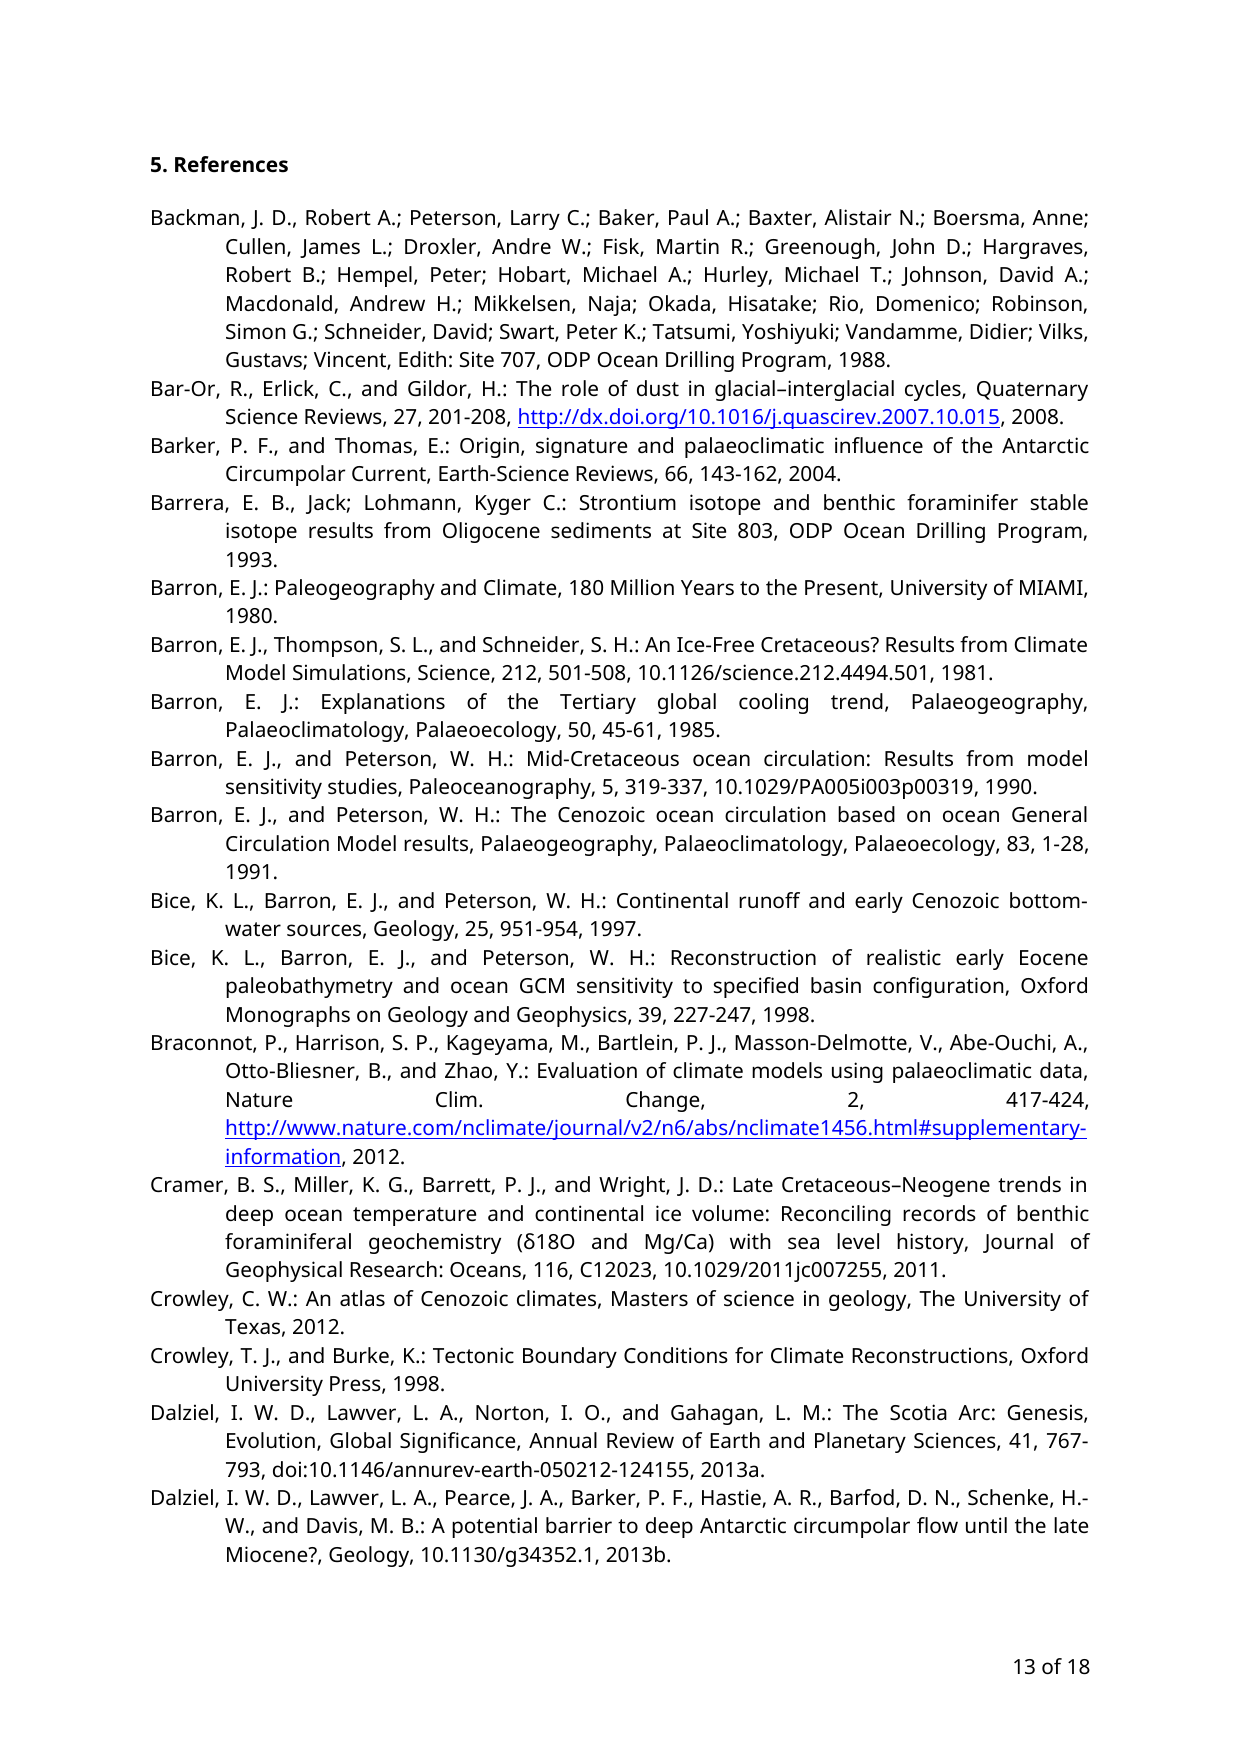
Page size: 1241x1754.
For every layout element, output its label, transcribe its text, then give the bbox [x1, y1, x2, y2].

text Bice, K. L., Barron, E. J., and Peterson, W. H.: Reconstruction of realistic early Eocene paleobathymetry and ocean GCM sensitivity to specified basin configuration, Oxford Monographs on Geology and Geophysics, 39, 227-247, 1998. [150, 943, 1090, 1028]
text Crowley, T. J., and Burke, K.: Tectonic Boundary Conditions for Climate Reconstructions, Oxford University Press, 1998. [150, 1341, 1090, 1398]
text Bice, K. L., Barron, E. J., and Peterson, W. H.: Continental runoff and early Cenozoic bottom-water sources, Geology, 25, 951-954, 1997. [150, 886, 1090, 943]
text Barrera, E. B., Jack; Lohmann, Kyger C.: Strontium isotope and benthic foraminifer stable isotope results from Oligocene sediments at Site 803, ODP Ocean Drilling Program, 1993. [150, 488, 1090, 573]
text Barron, E. J.: Paleogeography and Climate, 180 Million Years to the Present, University of MIAMI, 1980. [150, 573, 1090, 630]
text 5. References [150, 150, 1090, 178]
text Barron, E. J.: Explanations of the Tertiary global cooling trend, Palaeogeography, Palaeoclimatology, Palaeoecology, 50, 45-61, 1985. [150, 687, 1090, 744]
text Barron, E. J., and Peterson, W. H.: The Cenozoic ocean circulation based on ocean General Circulation Model results, Palaeogeography, Palaeoclimatology, Palaeoecology, 83, 1-28, 1991. [150, 801, 1090, 886]
text Dalziel, I. W. D., Lawver, L. A., Norton, I. O., and Gahagan, L. M.: The Scotia Arc: Genesis, Evolution, Global Significance, Annual Review of Earth and Planetary Sciences, 41, 767-793, doi:10.1146/annurev-earth-050212-124155, 2013a. [150, 1398, 1090, 1483]
text Barron, E. J., Thompson, S. L., and Schneider, S. H.: An Ice-Free Cretaceous? Results from Climate Model Simulations, Science, 212, 501-508, 10.1126/science.212.4494.501, 1981. [150, 630, 1090, 687]
text Dalziel, I. W. D., Lawver, L. A., Pearce, J. A., Barker, P. F., Hastie, A. R., Barfod, D. N., Schenke, H.-W., and Davis, M. B.: A potential barrier to deep Antarctic circumpolar flow until the late Miocene?, Geology, 10.1130/g34352.1, 2013b. [150, 1483, 1090, 1568]
text Bar-Or, R., Erlick, C., and Gildor, H.: The role of dust in glacial–interglacial cycles, Quaternary Science Reviews, 27, 201-208, http://dx.doi.org/10.1016/j.quascirev.2007.10.015, 2008. [150, 374, 1090, 431]
text Crowley, C. W.: An atlas of Cenozoic climates, Masters of science in geology, The University of Texas, 2012. [150, 1284, 1090, 1341]
text Cramer, B. S., Miller, K. G., Barrett, P. J., and Wright, J. D.: Late Cretaceous–Neogene trends in deep ocean temperature and continental ice volume: Reconciling records of benthic foraminiferal geochemistry (δ18O and Mg/Ca) with sea level history, Journal of Geophysical Research: Oceans, 116, C12023, 10.1029/2011jc007255, 2011. [150, 1170, 1090, 1284]
text Barker, P. F., and Thomas, E.: Origin, signature and palaeoclimatic influence of the Antarctic Circumpolar Current, Earth-Science Reviews, 66, 143-162, 2004. [150, 431, 1090, 488]
text Barron, E. J., and Peterson, W. H.: Mid-Cretaceous ocean circulation: Results from model sensitivity studies, Paleoceanography, 5, 319-337, 10.1029/PA005i003p00319, 1990. [150, 744, 1090, 801]
text Braconnot, P., Harrison, S. P., Kageyama, M., Bartlein, P. J., Masson-Delmotte, V., Abe-Ouchi, A., Otto-Bliesner, B., and Zhao, Y.: Evaluation of climate models using palaeoclimatic data, Nature Clim. Change, 2, 417-424, http://www.nature.com/nclimate/journal/v2/n6/abs/nclimate1456.html#supplementary-information, 2012. [150, 1028, 1090, 1170]
text Backman, J. D., Robert A.; Peterson, Larry C.; Baker, Paul A.; Baxter, Alistair N.; Boersma, Anne; Cullen, James L.; Droxler, Andre W.; Fisk, Martin R.; Greenough, John D.; Hargraves, Robert B.; Hempel, Peter; Hobart, Michael A.; Hurley, Michael T.; Johnson, David A.; Macdonald, Andrew H.; Mikkelsen, Naja; Okada, Hisatake; Rio, Domenico; Robinson, Simon G.; Schneider, David; Swart, Peter K.; Tatsumi, Yoshiyuki; Vandamme, Didier; Vilks, Gustavs; Vincent, Edith: Site 707, ODP Ocean Drilling Program, 1988. [150, 203, 1090, 374]
